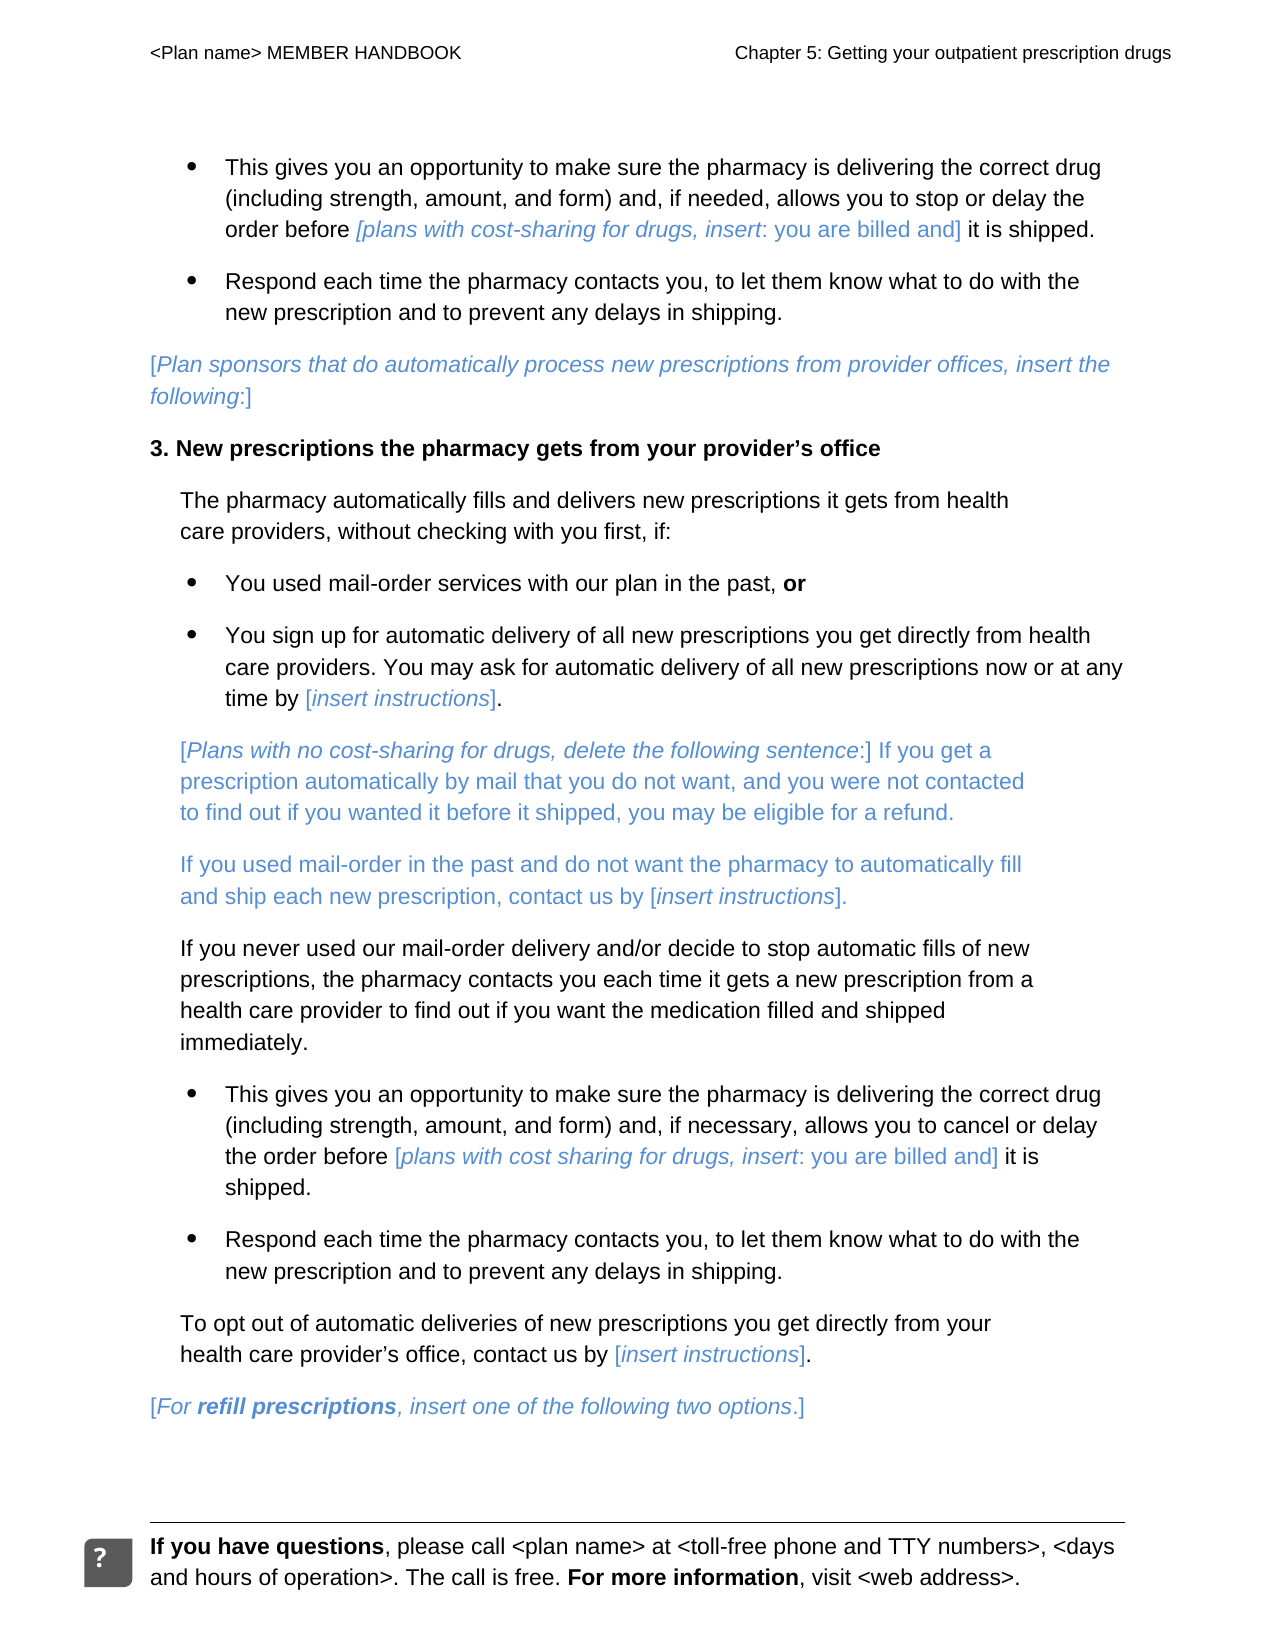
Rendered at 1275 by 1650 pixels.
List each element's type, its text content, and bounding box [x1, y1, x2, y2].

list Respond each time the pharmacy contacts you, to let them know what to do with the new prescription and to prevent any delays in shipping. [187, 264, 1125, 327]
list Respond each time the pharmacy contacts you, to let them know what to do with the new prescription and to prevent any delays in shipping. [187, 1223, 1125, 1285]
text [For refill prescriptions, insert one of the following two options.] [150, 1389, 1125, 1421]
list This gives you an opportunity to make sure the pharmacy is delivering the correct drug (including strength, amount, and form) and, if necessary, allows you to cancel or delay the order before [plans with cost sharing for drugs, insert: you are billed and] it is shipped. [187, 1077, 1125, 1202]
text [Plan sponsors that do automatically process new prescriptions from provider offices, insert the following:] [150, 348, 1125, 410]
text The pharmacy automatically fills and delivers new prescriptions it gets from health care providers, without checking with you first, if: [180, 483, 1050, 546]
list New prescriptions the pharmacy gets from your provider’s office [150, 431, 1125, 462]
text [Plans with no cost-sharing for drugs, delete the following sentence:] If you get a prescription automatically by mail that you do not want, and you were not contacted to find out if you wanted it before it shipped, you may be eligible for a refund. [180, 733, 1050, 827]
list You used mail-order services with our plan in the past, or [187, 567, 1125, 598]
text To opt out of automatic deliveries of new prescriptions you get directly from your health care provider’s office, contact us by [insert instructions]. [180, 1306, 1050, 1369]
text If you never used our mail-order delivery and/or decide to stop automatic fills of new prescriptions, the pharmacy contacts you each time it gets a new prescription from a health care provider to find out if you want the medication filled and shipped immediately. [180, 931, 1050, 1056]
list You sign up for automatic delivery of all new prescriptions you get directly from health care providers. You may ask for automatic delivery of all new prescriptions now or at any time by [insert instructions]. [187, 619, 1125, 712]
list This gives you an opportunity to make sure the pharmacy is delivering the correct drug (including strength, amount, and form) and, if needed, allows you to stop or delay the order before [plans with cost-sharing for drugs, insert: you are billed and] it is shipped. [187, 150, 1125, 244]
text If you used mail-order in the past and do not want the pharmacy to automatically fill and ship each new prescription, contact us by [insert instructions]. [180, 848, 1050, 910]
